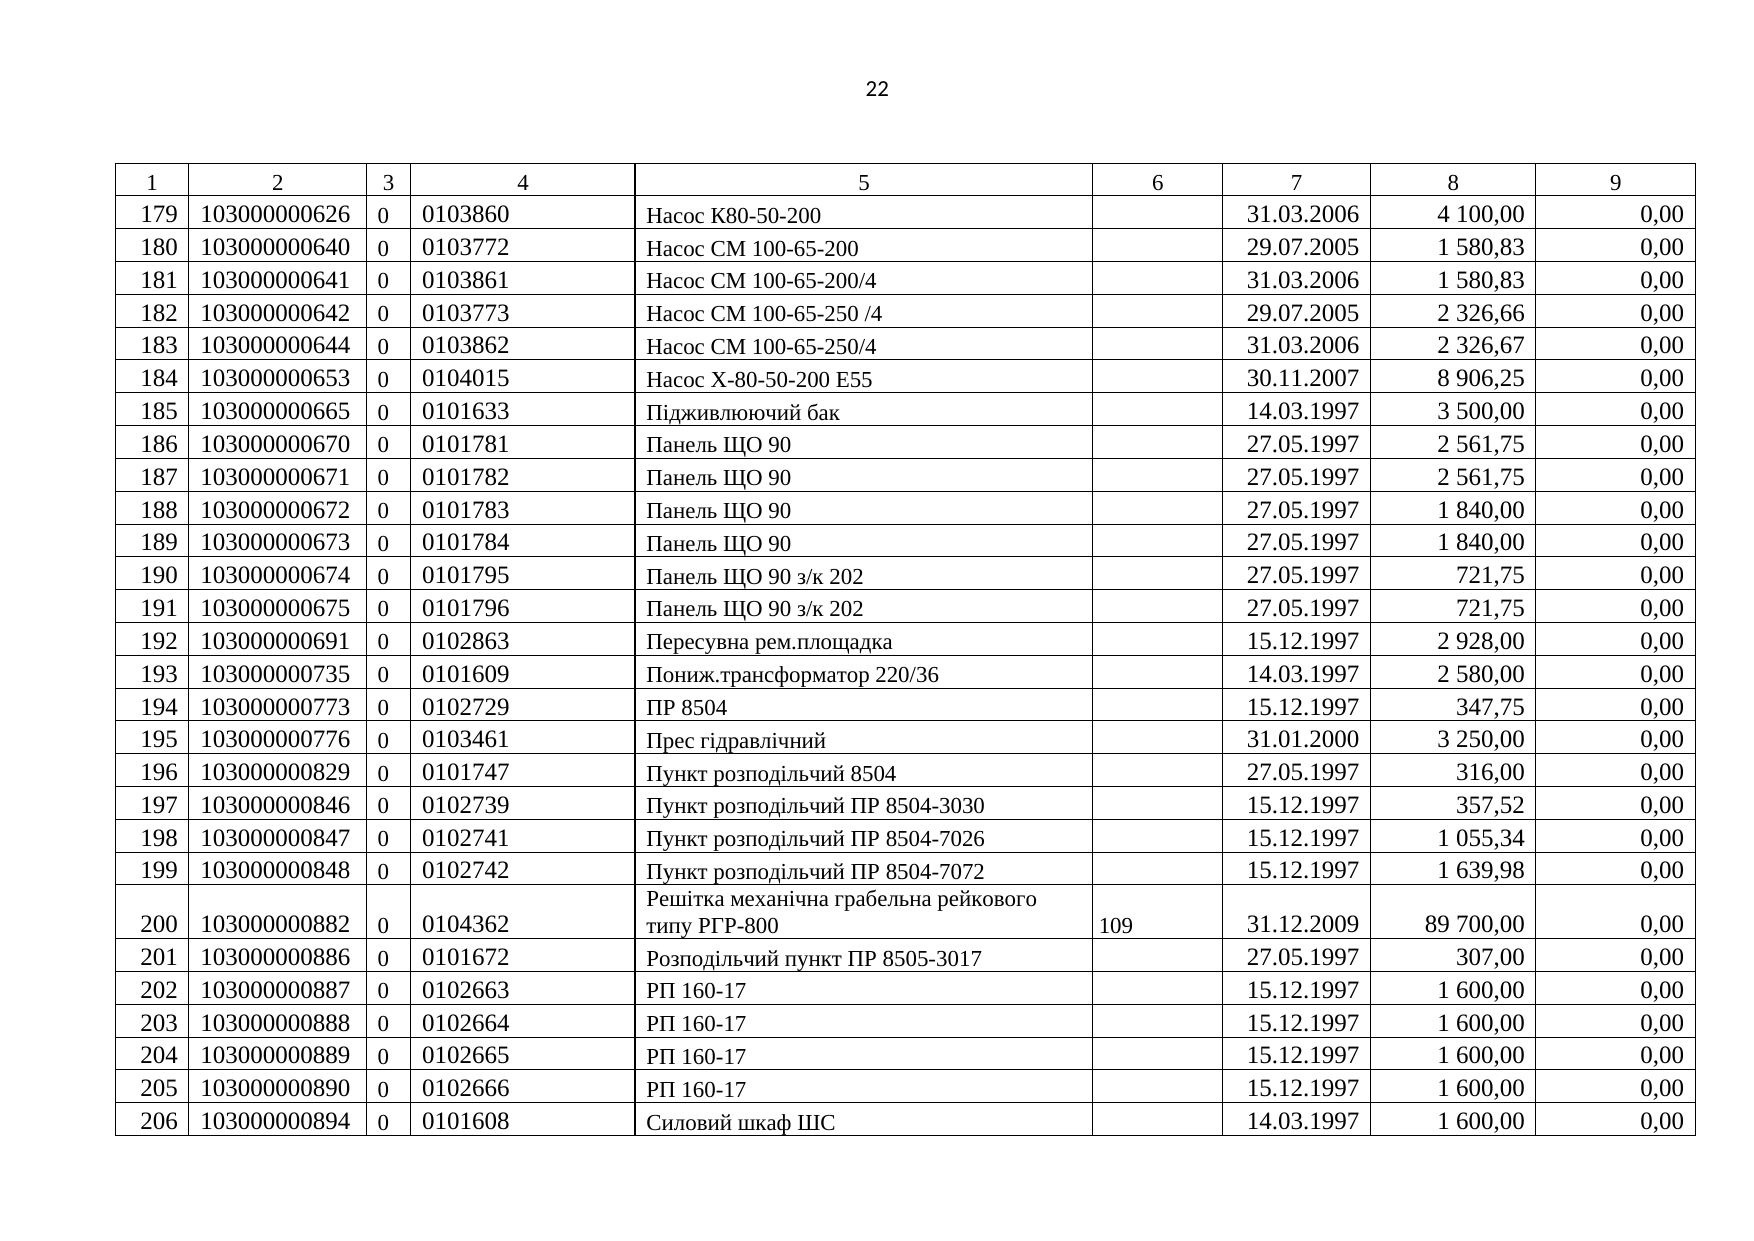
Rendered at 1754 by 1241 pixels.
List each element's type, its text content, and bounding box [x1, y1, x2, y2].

table_cell 0,00 [1536, 689, 1695, 720]
table_cell 103000000889 [189, 1038, 366, 1069]
table_cell 2 326,66 [1371, 295, 1535, 327]
table_cell Пункт розподільчий 8504 [636, 754, 1092, 786]
table_cell [1093, 393, 1222, 425]
table_cell 15.12.1997 [1223, 820, 1370, 852]
table_cell 0 [367, 754, 410, 786]
table_cell 203 [116, 1005, 188, 1037]
table_cell 0 [367, 492, 410, 523]
table_cell 200 [116, 885, 188, 938]
table_cell 0,00 [1536, 360, 1695, 392]
table_cell 27.05.1997 [1223, 525, 1370, 556]
table_cell 180 [116, 229, 188, 261]
table_cell 103000000675 [189, 590, 366, 622]
table_cell 0,00 [1536, 393, 1695, 425]
table_cell 182 [116, 295, 188, 327]
table_cell 27.05.1997 [1223, 557, 1370, 589]
table_cell Насос СМ 100-65-200 [636, 229, 1092, 261]
table_cell 0101782 [411, 459, 634, 491]
table_cell 0101781 [411, 426, 634, 458]
table_cell 193 [116, 656, 188, 687]
table_cell 27.05.1997 [1223, 492, 1370, 523]
table_cell Насос СМ 100-65-250 /4 [636, 295, 1092, 327]
table_cell [1093, 196, 1222, 228]
table_cell 27.05.1997 [1223, 459, 1370, 491]
table_cell Панель ЩО 90 [636, 459, 1092, 491]
table_cell 1 840,00 [1371, 492, 1535, 523]
table_cell 190 [116, 557, 188, 589]
table_cell 0,00 [1536, 525, 1695, 556]
table_cell 0,00 [1536, 885, 1695, 938]
table_cell 0,00 [1536, 721, 1695, 753]
table_cell 103000000829 [189, 754, 366, 786]
table_cell 103000000640 [189, 229, 366, 261]
table_cell 204 [116, 1038, 188, 1069]
table_cell 15.12.1997 [1223, 689, 1370, 720]
table_cell 197 [116, 787, 188, 819]
table_cell 307,00 [1371, 939, 1535, 971]
table_cell [1093, 721, 1222, 753]
table_cell 14.03.1997 [1223, 393, 1370, 425]
table_cell 0 [367, 295, 410, 327]
table_cell ПР 8504 [636, 689, 1092, 720]
table_cell [1093, 853, 1222, 884]
table_cell 2 326,67 [1371, 328, 1535, 359]
table_cell [1093, 939, 1222, 971]
table_cell 0 [367, 656, 410, 687]
table_cell 0102666 [411, 1070, 634, 1102]
table_cell 0102665 [411, 1038, 634, 1069]
table_header 1 [116, 164, 188, 195]
table_cell 0101608 [411, 1103, 634, 1135]
table_cell 184 [116, 360, 188, 392]
table_cell 15.12.1997 [1223, 972, 1370, 1004]
table_cell 0 [367, 820, 410, 852]
table_cell 103000000776 [189, 721, 366, 753]
table_cell 103000000642 [189, 295, 366, 327]
table_cell Пересувна рем.площадка [636, 623, 1092, 655]
table_cell 0,00 [1536, 492, 1695, 523]
table_cell 1 580,83 [1371, 229, 1535, 261]
table_cell 189 [116, 525, 188, 556]
table_cell 0101609 [411, 656, 634, 687]
table_cell Насос К80-50-200 [636, 196, 1092, 228]
table_cell Силовий шкаф ШС [636, 1103, 1092, 1135]
table_cell 1 600,00 [1371, 1070, 1535, 1102]
table_cell 0,00 [1536, 820, 1695, 852]
table_cell 103000000672 [189, 492, 366, 523]
table_cell [1093, 1005, 1222, 1037]
table_cell 15.12.1997 [1223, 1005, 1370, 1037]
table_cell 0,00 [1536, 229, 1695, 261]
table_cell 109 [1093, 885, 1222, 938]
table_cell 179 [116, 196, 188, 228]
table_cell 0101672 [411, 939, 634, 971]
table_cell 183 [116, 328, 188, 359]
table_cell 0,00 [1536, 853, 1695, 884]
table_cell 0 [367, 459, 410, 491]
table_cell РП 160-17 [636, 972, 1092, 1004]
table_cell 196 [116, 754, 188, 786]
table_cell 1 600,00 [1371, 972, 1535, 1004]
table_cell Панель ЩО 90 [636, 525, 1092, 556]
table_header 8 [1371, 164, 1535, 195]
table_cell 2 561,75 [1371, 426, 1535, 458]
table_cell Пониж.трансформатор 220/36 [636, 656, 1092, 687]
table_header 3 [367, 164, 410, 195]
table_cell 357,52 [1371, 787, 1535, 819]
table_cell 0 [367, 853, 410, 884]
table_cell Пiдживлюючий бак [636, 393, 1092, 425]
table_cell [1093, 262, 1222, 294]
table_cell 0,00 [1536, 1038, 1695, 1069]
table_cell 1 840,00 [1371, 525, 1535, 556]
table_cell [1093, 787, 1222, 819]
table_cell 103000000848 [189, 853, 366, 884]
table_cell [1093, 295, 1222, 327]
table_cell 0,00 [1536, 1005, 1695, 1037]
table_cell 2 561,75 [1371, 459, 1535, 491]
table_cell 103000000691 [189, 623, 366, 655]
table_cell 194 [116, 689, 188, 720]
table_cell 0102863 [411, 623, 634, 655]
table_cell 103000000890 [189, 1070, 366, 1102]
table_cell 0 [367, 360, 410, 392]
table_cell 103000000887 [189, 972, 366, 1004]
table_cell 0103773 [411, 295, 634, 327]
table_cell 0,00 [1536, 262, 1695, 294]
table_cell 0103861 [411, 262, 634, 294]
table_cell 0,00 [1536, 656, 1695, 687]
table_cell 1 055,34 [1371, 820, 1535, 852]
table_cell 0 [367, 1103, 410, 1135]
table_cell 0103461 [411, 721, 634, 753]
table_cell РП 160-17 [636, 1005, 1092, 1037]
table_cell 27.05.1997 [1223, 426, 1370, 458]
table_cell 0 [367, 557, 410, 589]
table_cell 0,00 [1536, 426, 1695, 458]
table_cell [1093, 229, 1222, 261]
table_cell 0 [367, 885, 410, 938]
table_cell 201 [116, 939, 188, 971]
table_cell 15.12.1997 [1223, 853, 1370, 884]
table_cell Насос Х-80-50-200 Е55 [636, 360, 1092, 392]
table_cell Розподільчий пункт ПР 8505-3017 [636, 939, 1092, 971]
table_cell 103000000674 [189, 557, 366, 589]
table_cell 103000000665 [189, 393, 366, 425]
table_cell 721,75 [1371, 590, 1535, 622]
table_cell 0102729 [411, 689, 634, 720]
table_cell 0 [367, 972, 410, 1004]
table_cell 15.12.1997 [1223, 1038, 1370, 1069]
table_cell РП 160-17 [636, 1070, 1092, 1102]
table_cell 0,00 [1536, 939, 1695, 971]
table_cell 1 600,00 [1371, 1005, 1535, 1037]
table_cell [1093, 820, 1222, 852]
table_cell 3 250,00 [1371, 721, 1535, 753]
table_cell 0101784 [411, 525, 634, 556]
table_cell 0 [367, 393, 410, 425]
table_cell Пункт розподільчий ПР 8504-7026 [636, 820, 1092, 852]
table_cell 191 [116, 590, 188, 622]
table_cell [1093, 492, 1222, 523]
table_cell 103000000773 [189, 689, 366, 720]
table_cell 0101783 [411, 492, 634, 523]
table_cell 0,00 [1536, 295, 1695, 327]
table_cell 0 [367, 525, 410, 556]
table_cell 0 [367, 1038, 410, 1069]
table_cell 103000000847 [189, 820, 366, 852]
table_cell 15.12.1997 [1223, 1070, 1370, 1102]
table_cell 0,00 [1536, 328, 1695, 359]
table_cell 31.01.2000 [1223, 721, 1370, 753]
table_cell 0103862 [411, 328, 634, 359]
table_cell 4 100,00 [1371, 196, 1535, 228]
table_cell [1093, 525, 1222, 556]
table_cell 0104362 [411, 885, 634, 938]
table_cell Пункт розподільчий ПР 8504-7072 [636, 853, 1092, 884]
table_cell 206 [116, 1103, 188, 1135]
table_cell 103000000670 [189, 426, 366, 458]
table_cell 0,00 [1536, 1103, 1695, 1135]
table_cell 0 [367, 1070, 410, 1102]
table_cell 103000000626 [189, 196, 366, 228]
table_cell 0 [367, 721, 410, 753]
table_cell 0,00 [1536, 1070, 1695, 1102]
table_cell 27.05.1997 [1223, 754, 1370, 786]
table_header 5 [636, 164, 1092, 195]
table_cell 103000000673 [189, 525, 366, 556]
table_cell 30.11.2007 [1223, 360, 1370, 392]
table_cell Насос СМ 100-65-200/4 [636, 262, 1092, 294]
table_cell 27.05.1997 [1223, 939, 1370, 971]
table_cell 103000000644 [189, 328, 366, 359]
table_cell 0 [367, 328, 410, 359]
table_cell 103000000888 [189, 1005, 366, 1037]
table_cell 188 [116, 492, 188, 523]
table_cell 0 [367, 787, 410, 819]
table_header 9 [1536, 164, 1695, 195]
table_cell [1093, 972, 1222, 1004]
table_cell 0 [367, 229, 410, 261]
table_cell 0103860 [411, 196, 634, 228]
table_cell Решітка механічна грабельна рейкового типу РГР-800 [636, 885, 1092, 938]
table_cell 103000000846 [189, 787, 366, 819]
table_cell [1093, 557, 1222, 589]
table_cell Панель ЩО 90 з/к 202 [636, 590, 1092, 622]
table_cell 0 [367, 623, 410, 655]
table_cell 103000000882 [189, 885, 366, 938]
table_cell 103000000886 [189, 939, 366, 971]
table_cell 89 700,00 [1371, 885, 1535, 938]
table_cell 0,00 [1536, 557, 1695, 589]
table_cell 0,00 [1536, 196, 1695, 228]
table_cell 8 906,25 [1371, 360, 1535, 392]
table_cell РП 160-17 [636, 1038, 1092, 1069]
table_cell [1093, 689, 1222, 720]
table_cell [1093, 426, 1222, 458]
table_cell 0103772 [411, 229, 634, 261]
table_header 7 [1223, 164, 1370, 195]
table_cell [1093, 623, 1222, 655]
table_cell Панель ЩО 90 [636, 426, 1092, 458]
table_header 4 [411, 164, 634, 195]
table_cell 29.07.2005 [1223, 295, 1370, 327]
table_cell 14.03.1997 [1223, 1103, 1370, 1135]
table_cell 0,00 [1536, 754, 1695, 786]
table_cell 205 [116, 1070, 188, 1102]
table_cell 0 [367, 689, 410, 720]
table_cell 14.03.1997 [1223, 656, 1370, 687]
table_cell 0101633 [411, 393, 634, 425]
table_cell 192 [116, 623, 188, 655]
table_cell 198 [116, 820, 188, 852]
table_header 2 [189, 164, 366, 195]
table_cell 316,00 [1371, 754, 1535, 786]
table_cell 202 [116, 972, 188, 1004]
table_cell 0101796 [411, 590, 634, 622]
table_cell [1093, 459, 1222, 491]
table_cell 31.12.2009 [1223, 885, 1370, 938]
table_cell 31.03.2006 [1223, 262, 1370, 294]
table_cell [1093, 1038, 1222, 1069]
table_cell 103000000653 [189, 360, 366, 392]
table_cell 0102663 [411, 972, 634, 1004]
table_header 6 [1093, 164, 1222, 195]
table_cell 0102742 [411, 853, 634, 884]
table_cell [1093, 656, 1222, 687]
table_cell 0,00 [1536, 459, 1695, 491]
table_cell 31.03.2006 [1223, 196, 1370, 228]
table_cell 0,00 [1536, 972, 1695, 1004]
table_cell 2 928,00 [1371, 623, 1535, 655]
table_cell 0,00 [1536, 623, 1695, 655]
table_cell 2 580,00 [1371, 656, 1535, 687]
table_cell 0102741 [411, 820, 634, 852]
table_cell 1 580,83 [1371, 262, 1535, 294]
table_cell 185 [116, 393, 188, 425]
table_cell Прес гідравлічний [636, 721, 1092, 753]
table_cell 0 [367, 939, 410, 971]
table_cell 3 500,00 [1371, 393, 1535, 425]
table_cell 27.05.1997 [1223, 590, 1370, 622]
table_cell 0 [367, 262, 410, 294]
table_cell 0104015 [411, 360, 634, 392]
table_cell 1 600,00 [1371, 1038, 1535, 1069]
table_cell 15.12.1997 [1223, 623, 1370, 655]
table_cell [1093, 754, 1222, 786]
table_cell 0102664 [411, 1005, 634, 1037]
table_cell Насос СМ 100-65-250/4 [636, 328, 1092, 359]
table_cell [1093, 1070, 1222, 1102]
table_cell 103000000641 [189, 262, 366, 294]
table_cell 0101795 [411, 557, 634, 589]
table_cell 347,75 [1371, 689, 1535, 720]
table_cell 199 [116, 853, 188, 884]
table_cell 1 600,00 [1371, 1103, 1535, 1135]
table_cell 0,00 [1536, 787, 1695, 819]
table_cell [1093, 328, 1222, 359]
table_cell 181 [116, 262, 188, 294]
table_cell [1093, 1103, 1222, 1135]
table_cell Панель ЩО 90 [636, 492, 1092, 523]
table_cell 0 [367, 196, 410, 228]
table_cell 0 [367, 590, 410, 622]
table_cell 0101747 [411, 754, 634, 786]
table_cell 103000000671 [189, 459, 366, 491]
table_cell 0 [367, 426, 410, 458]
table_cell 0,00 [1536, 590, 1695, 622]
table_cell Панель ЩО 90 з/к 202 [636, 557, 1092, 589]
table_cell 103000000735 [189, 656, 366, 687]
table_cell 0102739 [411, 787, 634, 819]
table_cell Пункт розподільчий ПР 8504-3030 [636, 787, 1092, 819]
table_cell 195 [116, 721, 188, 753]
table_cell 15.12.1997 [1223, 787, 1370, 819]
table_cell 103000000894 [189, 1103, 366, 1135]
table_cell [1093, 360, 1222, 392]
table_cell 187 [116, 459, 188, 491]
table_cell [1093, 590, 1222, 622]
table_cell 0 [367, 1005, 410, 1037]
table_cell 29.07.2005 [1223, 229, 1370, 261]
table_cell 1 639,98 [1371, 853, 1535, 884]
table_cell 31.03.2006 [1223, 328, 1370, 359]
table_cell 186 [116, 426, 188, 458]
table_cell 721,75 [1371, 557, 1535, 589]
